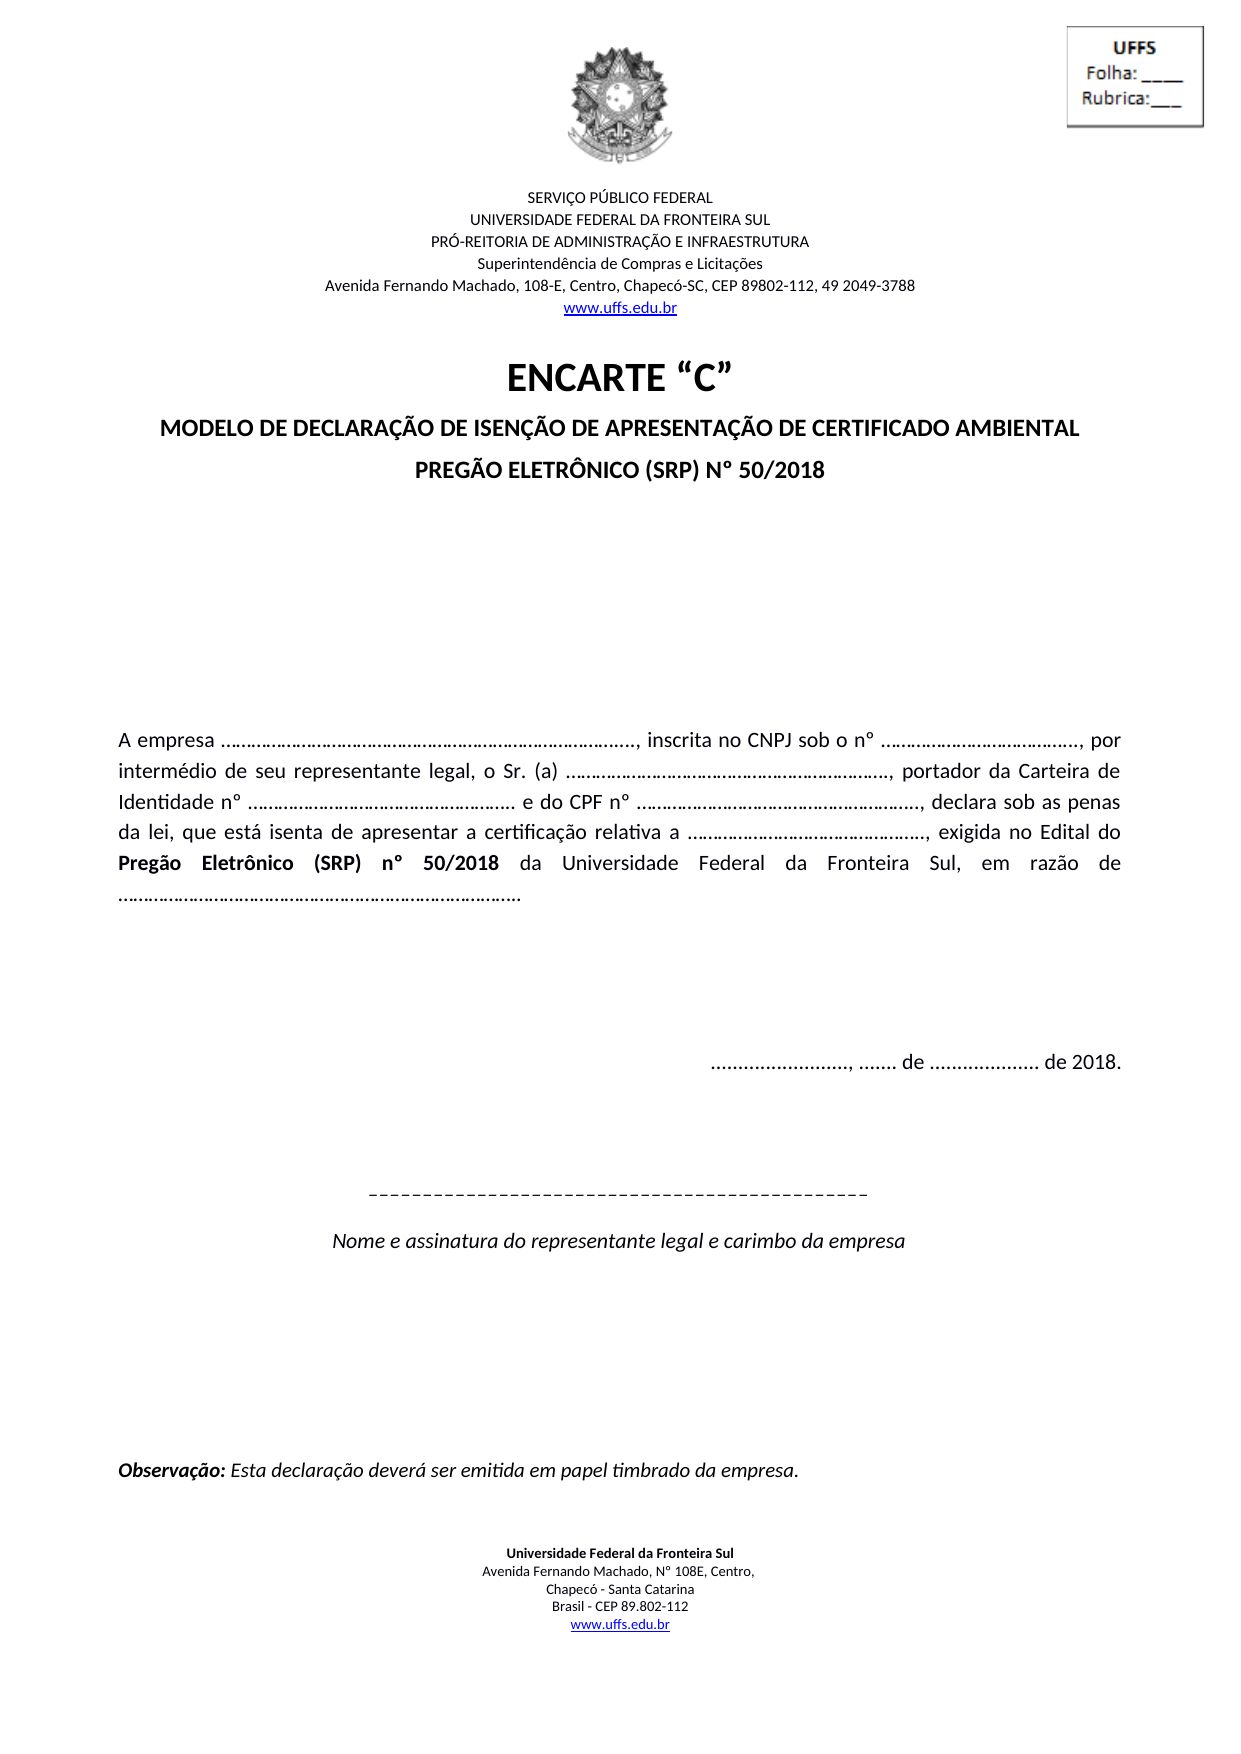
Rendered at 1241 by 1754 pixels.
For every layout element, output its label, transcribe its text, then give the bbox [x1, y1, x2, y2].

text ______________________________________________ [118, 1172, 1122, 1198]
text ........................., ....... de .................... de 2018. [118, 1048, 1122, 1075]
text Nome e assinatura do representante legal e carimbo da empresa [118, 1228, 1122, 1254]
picture [1066, 26, 1203, 129]
text A empresa ……………………………………………………………………...., inscrita no CNPJ sob o nº ………………………………..., por intermédio de seu representante legal, o Sr. (a) ………………………………………………………., portador da Carteira de Identidade nº …………………………………………….. e do CPF nº ……………………………………………….., declara sob as penas da lei, que está isenta de apresentar a certificação relativa a ……………………………………….., exigida no Edital do Pregão Eletrônico (SRP) nº 50/2018 da Universidade Federal da Fronteira Sul, em razão de …………………………………………………………………….. [118, 727, 1122, 906]
text ENCARTE “C” [118, 351, 1122, 402]
text MODELO DE DECLARAÇÃO DE ISENÇÃO DE APRESENTAÇÃO DE CERTIFICADO AMBIENTAL [118, 413, 1122, 443]
text PREGÃO ELETRÔNICO (SRP) Nº 50/2018 [118, 454, 1122, 484]
text Observação: Esta declaração deverá ser emitida em papel timbrado da empresa. [118, 1457, 1122, 1483]
picture [567, 47, 673, 167]
